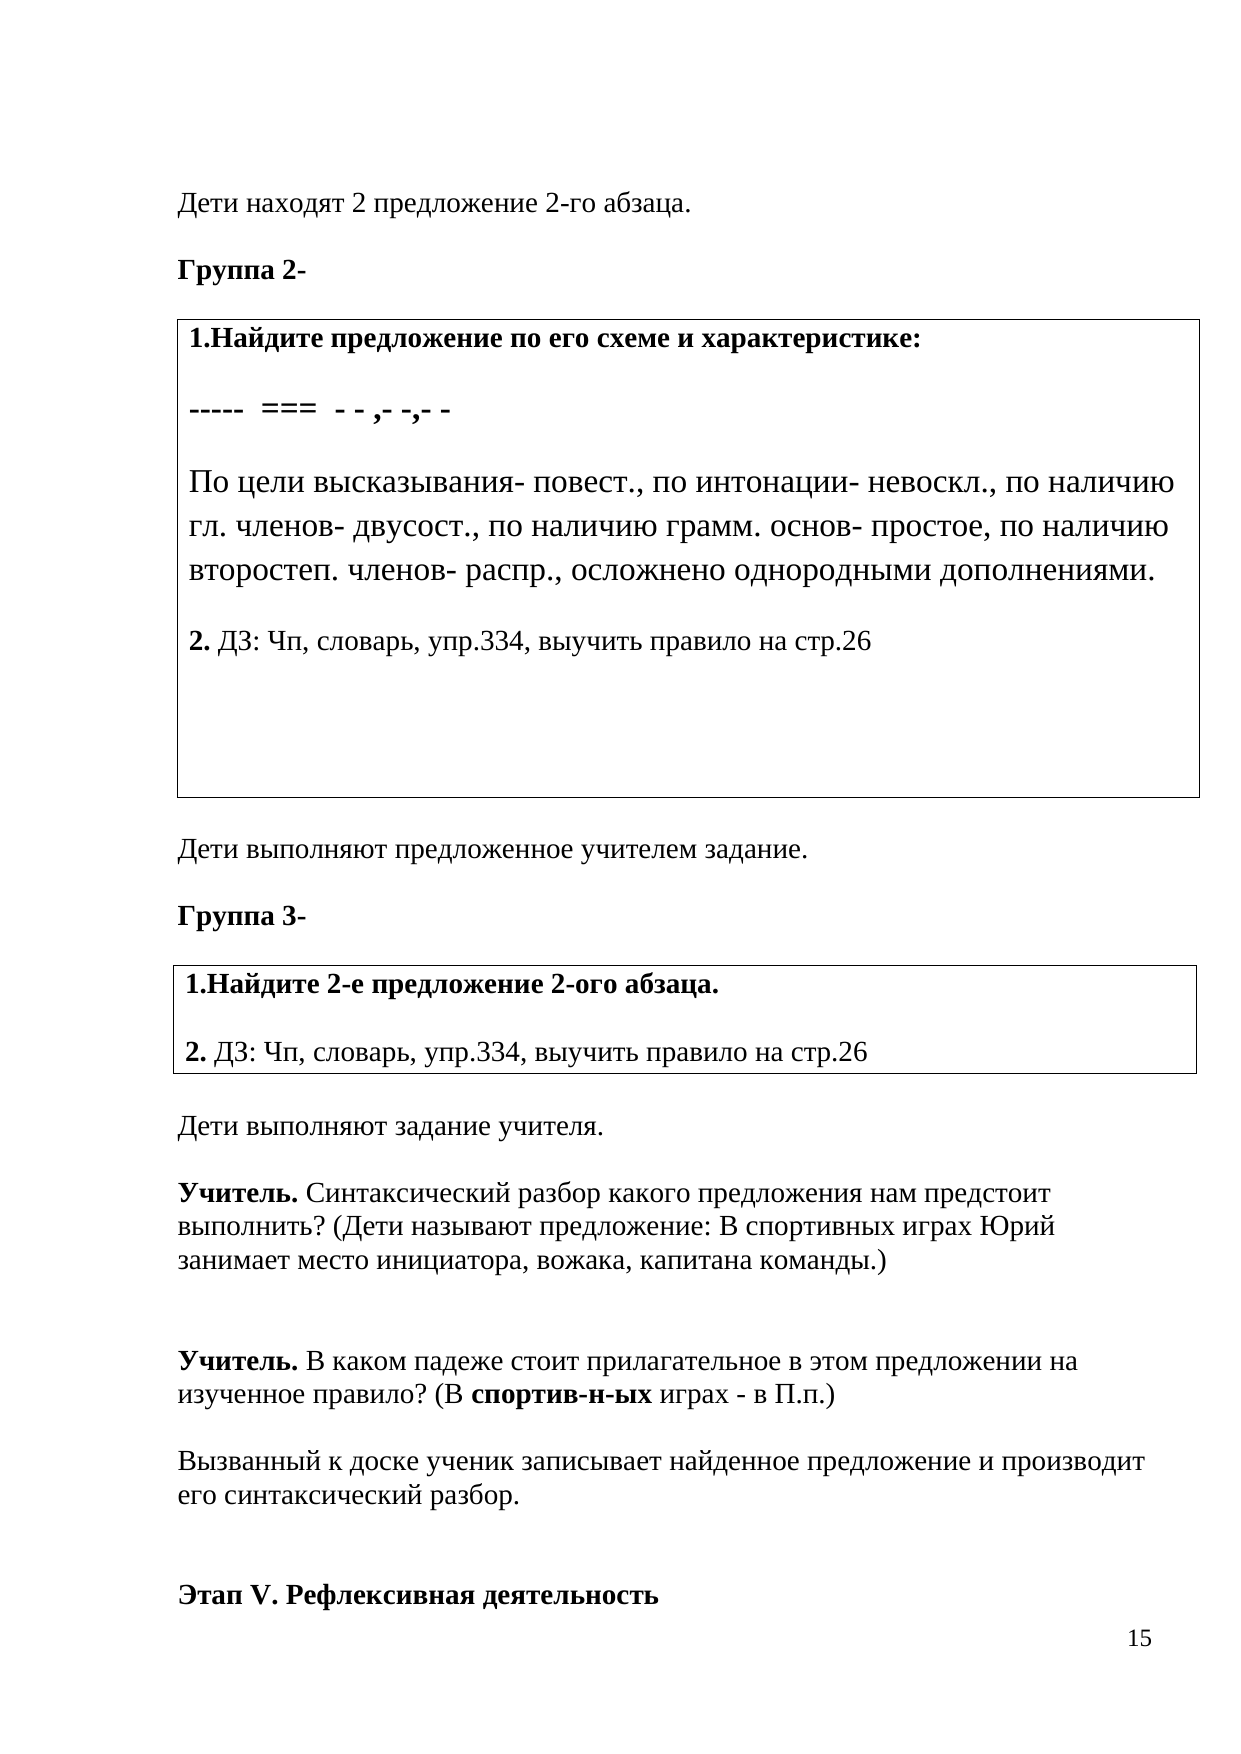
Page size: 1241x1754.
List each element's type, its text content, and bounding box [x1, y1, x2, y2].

text Группа 3- [177, 898, 1152, 932]
text Этап V. Рефлексивная деятельность [177, 1577, 1152, 1611]
text Дети находят 2 предложение 2-го абзаца. [177, 185, 1152, 219]
text Учитель. Синтаксический разбор какого предложения нам предстоит выполнить? (Дети называют предложение: В спортивных играх Юрий занимает место инициатора, вожака, капитана команды.) [177, 1175, 1152, 1276]
text Вызванный к доске ученик записывает найденное предложение и производит его синтаксический разбор. [177, 1443, 1152, 1510]
table_header 1.Найдите 2-е предложение 2-ого абзаца. 2. ДЗ: Чп, словарь, упр.334, выучить правило на стр.26 [174, 966, 1196, 1073]
table_header 1.Найдите предложение по его схеме и характеристике: ----- === - - ,- -,- - По цели высказывания- повест., по интонации- невоскл., по наличию гл. членов- двусост., по наличию грамм. основ- простое, по наличию второстеп. членов- распр., осложнено однородными дополнениями. 2. ДЗ: Чп, словарь, упр.334, выучить правило на стр.26 [178, 320, 1199, 797]
text Дети выполняют предложенное учителем задание. [177, 831, 1152, 865]
text Группа 2- [177, 252, 1152, 286]
text Учитель. В каком падеже стоит прилагательное в этом предложении на изученное правило? (В спортив-н-ых играх - в П.п.) [177, 1343, 1152, 1410]
text Дети выполняют задание учителя. [177, 1108, 1152, 1141]
